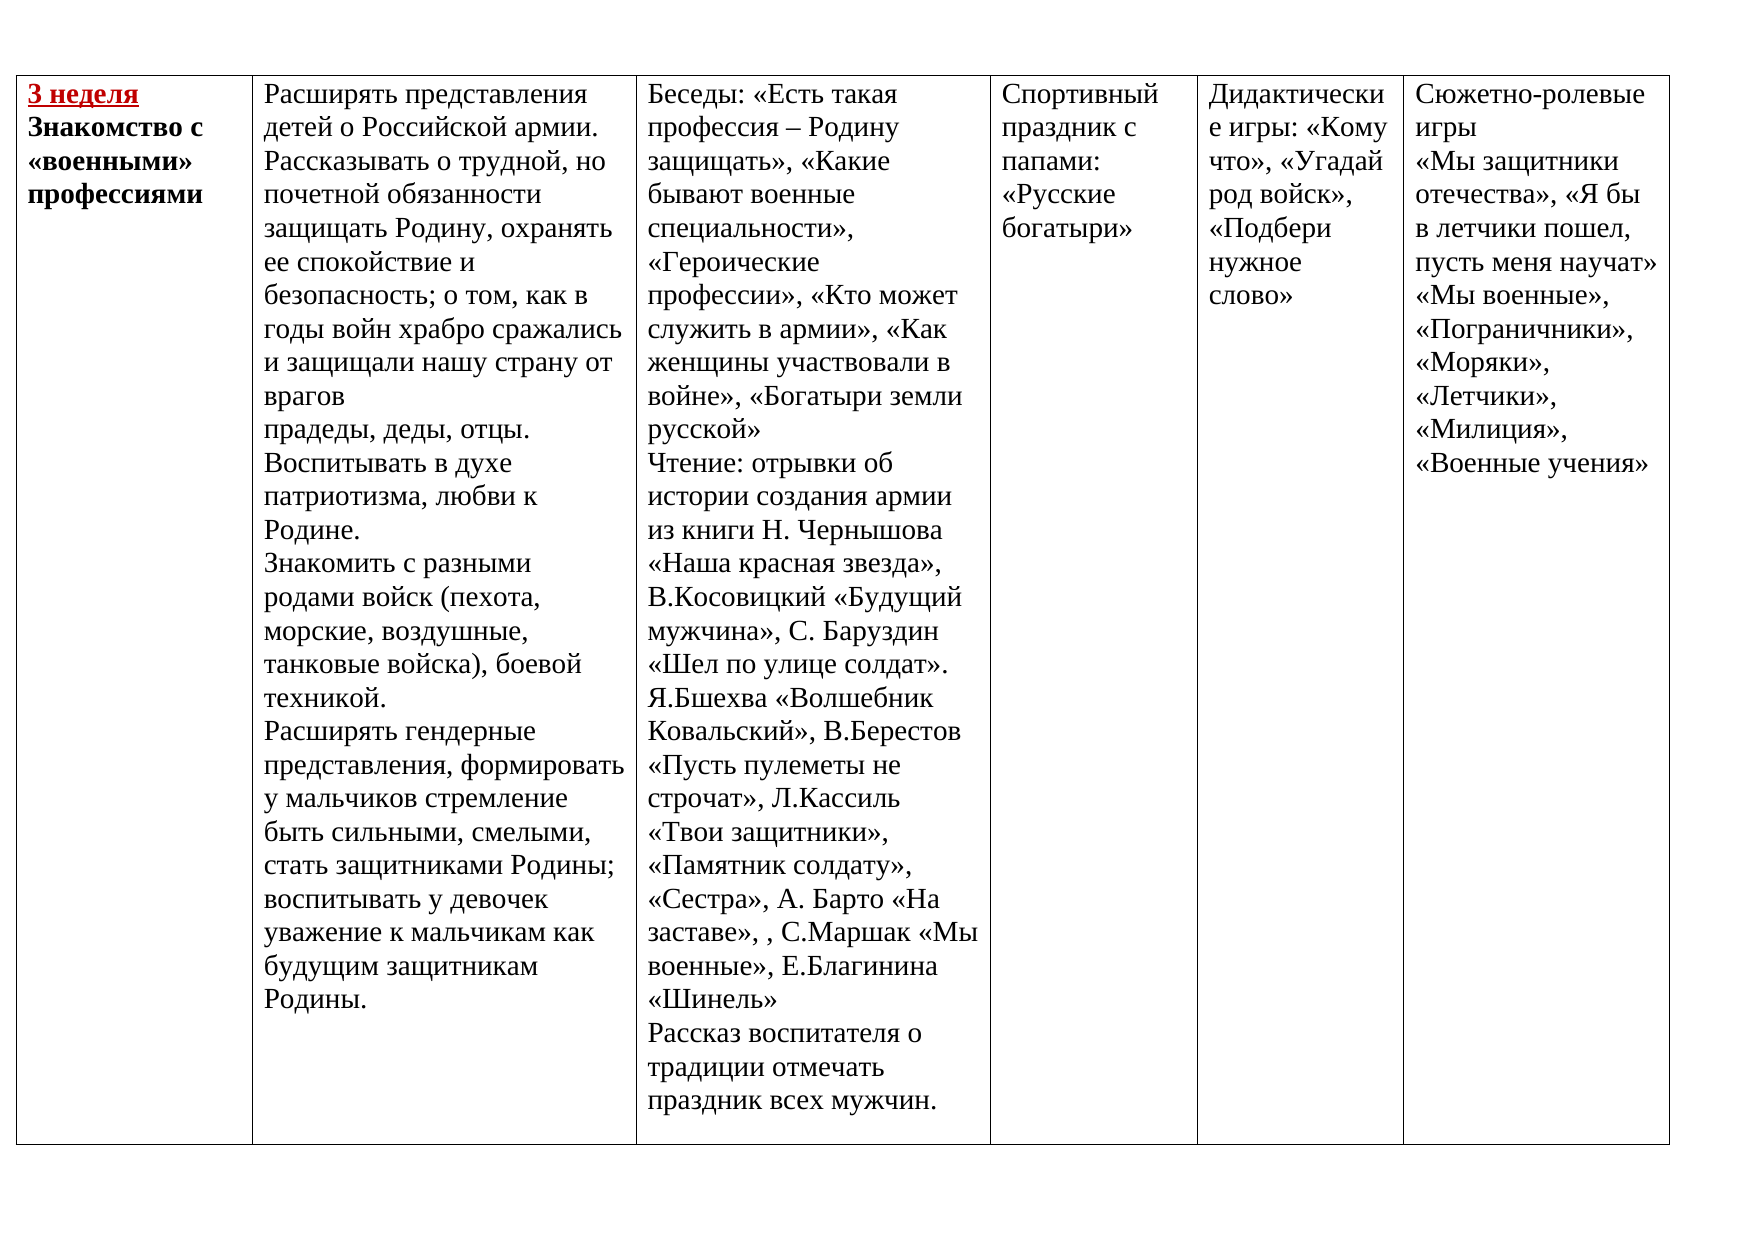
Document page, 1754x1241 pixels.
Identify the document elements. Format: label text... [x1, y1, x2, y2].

table_cell Беседы: «Есть такая профессия – Родину защищать», «Какие бывают военные специальности», «Героические профессии», «Кто может служить в армии», «Как женщины участвовали в войне», «Богатыри земли русской» Чтение: отрывки об истории создания армии из книги Н. Чернышова «Наша красная звезда», В.Косовицкий «Будущий мужчина», С. Баруздин «Шел по улице солдат». Я.Бшехва «Волшебник Ковальский», В.Берестов «Пусть пулеметы не строчат», Л.Кассиль «Твои защитники», «Памятник солдату», «Сестра», А. Барто «На заставе», , С.Маршак «Мы военные», Е.Благинина «Шинель» Рассказ воспитателя о традиции отмечать праздник всех мужчин. [637, 76, 990, 1144]
table_cell Расширять представления детей о Российской армии. Рассказывать о трудной, но почетной обязанности защищать Родину, охранять ее спокойствие и безопасность; о том, как в годы войн храбро сражались и защищали нашу страну от врагов прадеды, деды, отцы. Воспитывать в духе патриотизма, любви к Родине. Знакомить с разными родами войск (пехота, морские, воздушные, танковые войска), боевой техникой. Расширять гендерные представления, формировать у мальчиков стремление быть сильными, смелыми, стать защитниками Родины; воспитывать у девочек уважение к мальчикам как будущим защитникам Родины. [253, 76, 636, 1144]
table_cell Дидактические игры: «Кому что», «Угадай род войск», «Подбери нужное слово» [1198, 76, 1403, 1144]
table_cell 3 неделя Знакомство с «военными» профессиями [17, 76, 252, 1144]
table_cell Спортивный праздник с папами: «Русские богатыри» [991, 76, 1197, 1144]
table_cell Сюжетно-ролевые игры «Мы защитники отечества», «Я бы в летчики пошел, пусть меня научат» «Мы военные», «Пограничники», «Моряки», «Летчики», «Милиция», «Военные учения» [1404, 76, 1669, 1144]
